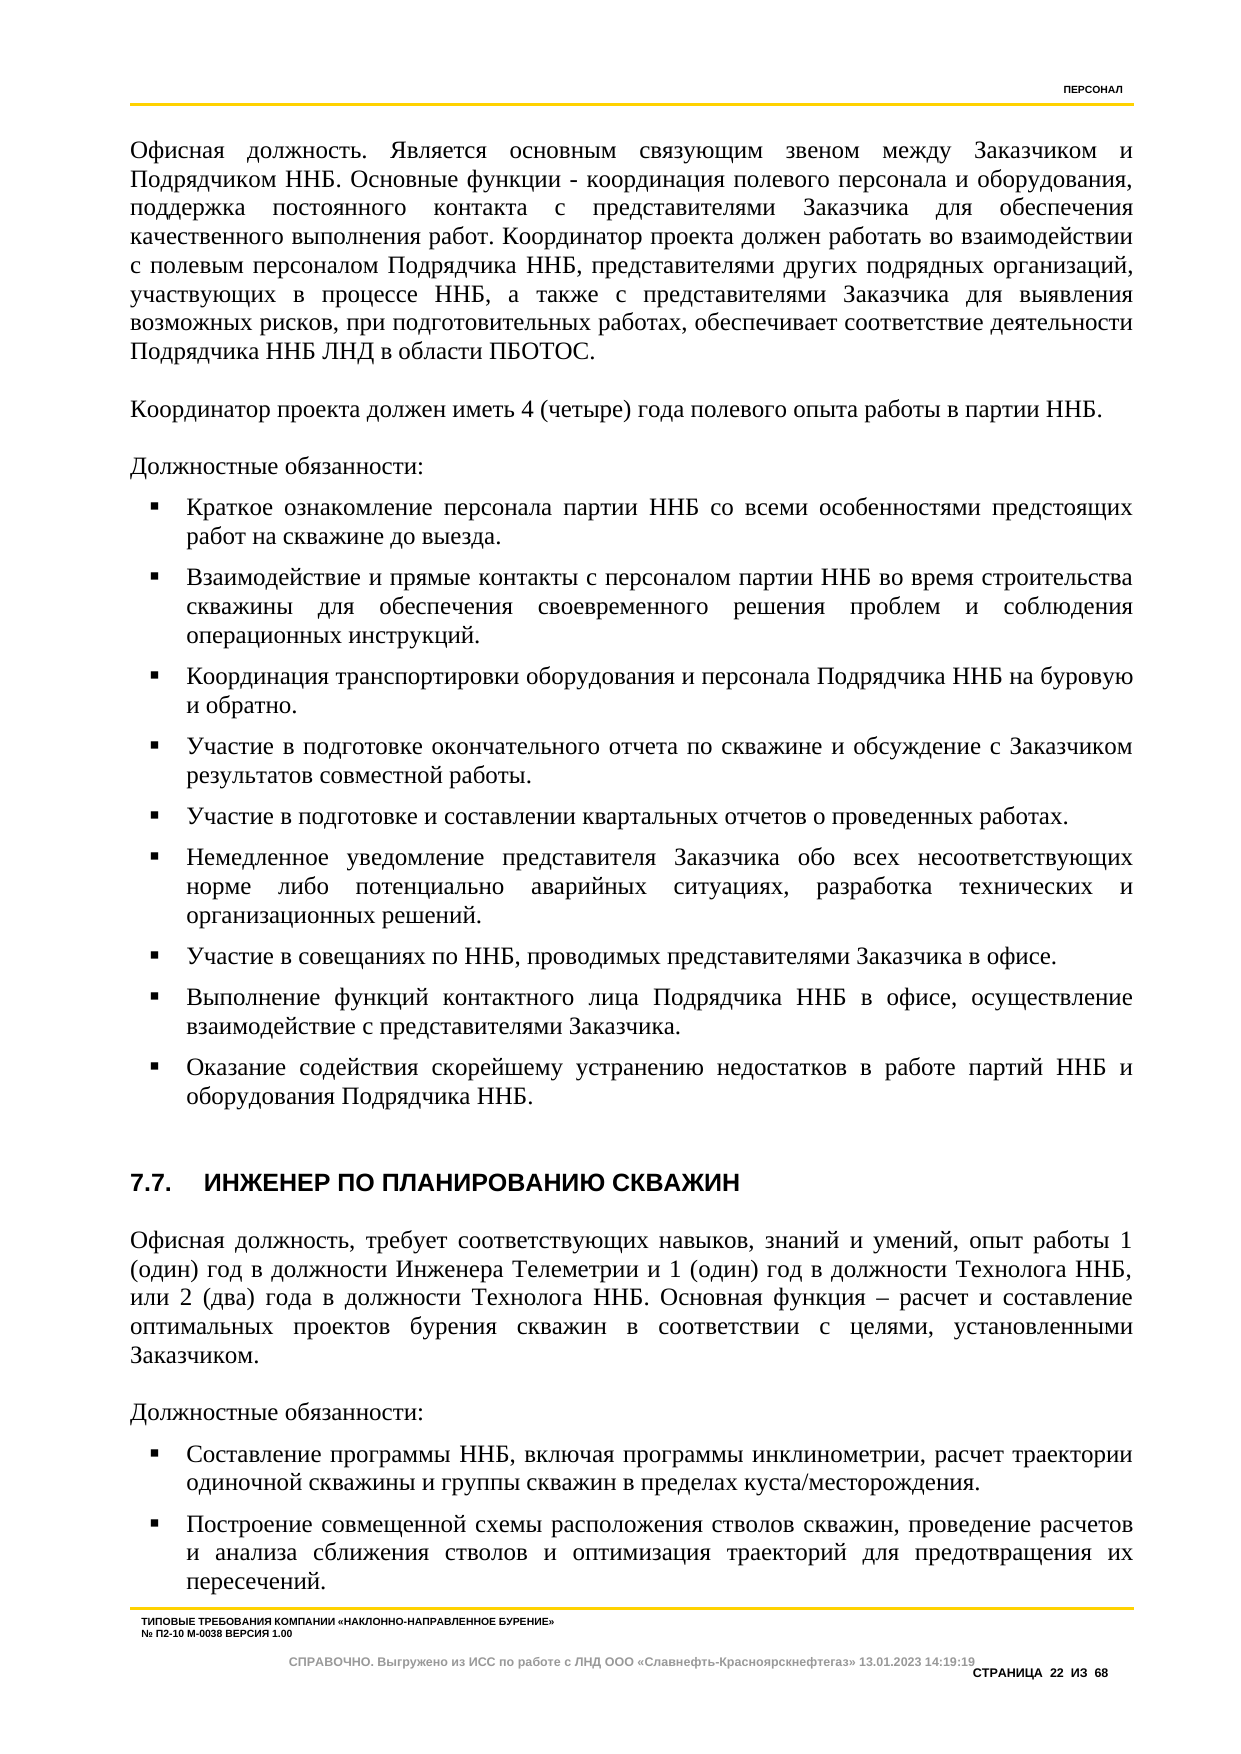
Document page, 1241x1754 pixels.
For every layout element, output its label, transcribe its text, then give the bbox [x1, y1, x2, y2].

list Взаимодействие и прямые контакты с персоналом партии ННБ во время строительства скважины для обеспечения своевременного решения проблем и соблюдения операционных инструкций. [149, 562, 1134, 649]
list Выполнение функций контактного лица Подрядчика ННБ в офисе, осуществление взаимодействие с представителями Заказчика. [149, 982, 1134, 1040]
list Участие в совещаниях по ННБ, проводимых представителями Заказчика в офисе. [149, 941, 1134, 970]
list Оказание содействия скорейшему устранению недостатков в работе партий ННБ и оборудования Подрядчика ННБ. [149, 1052, 1134, 1110]
list Построение совмещенной схемы расположения стволов скважин, проведение расчетов и анализа сближения стволов и оптимизация траекторий для предотвращения их пересечений. [149, 1509, 1134, 1595]
list ИНЖЕНЕР ПО ПЛАНИРОВАНИЮ СКВАЖИН [130, 1167, 1134, 1196]
list Координация транспортировки оборудования и персонала Подрядчика ННБ на буровую и обратно. [149, 661, 1134, 719]
list Участие в подготовке окончательного отчета по скважине и обсуждение с Заказчиком результатов совместной работы. [149, 731, 1134, 789]
text Координатор проекта должен иметь 4 (четыре) года полевого опыта работы в партии ННБ. [130, 394, 1134, 422]
text Должностные обязанности: [130, 451, 1134, 480]
text Офисная должность, требует соответствующих навыков, знаний и умений, опыт работы 1 (один) год в должности Инженера Телеметрии и 1 (один) год в должности Технолога ННБ, или 2 (два) года в должности Технолога ННБ. Основная функция – расчет и составление оптимальных проектов бурения скважин в соответствии с целями, установленными Заказчиком. [130, 1225, 1134, 1369]
text Офисная должность. Является основным связующим звеном между Заказчиком и Подрядчиком ННБ. Основные функции - координация полевого персонала и оборудования, поддержка постоянного контакта с представителями Заказчика для обеспечения качественного выполнения работ. Координатор проекта должен работать во взаимодействии с полевым персоналом Подрядчика ННБ, представителями других подрядных организаций, участвующих в процессе ННБ, а также с представителями Заказчика для выявления возможных рисков, при подготовительных работах, обеспечивает соответствие деятельности Подрядчика ННБ ЛНД в области ПБОТОС. [130, 135, 1134, 365]
list Участие в подготовке и составлении квартальных отчетов о проведенных работах. [149, 801, 1134, 830]
text Должностные обязанности: [130, 1397, 1134, 1426]
list Немедленное уведомление представителя Заказчика обо всех несоответствующих норме либо потенциально аварийных ситуациях, разработка технических и организационных решений. [149, 842, 1134, 929]
list Составление программы ННБ, включая программы инклинометрии, расчет траектории одиночной скважины и группы скважин в пределах куста/месторождения. [149, 1439, 1134, 1496]
list Краткое ознакомление персонала партии ННБ со всеми особенностями предстоящих работ на скважине до выезда. [149, 492, 1134, 550]
